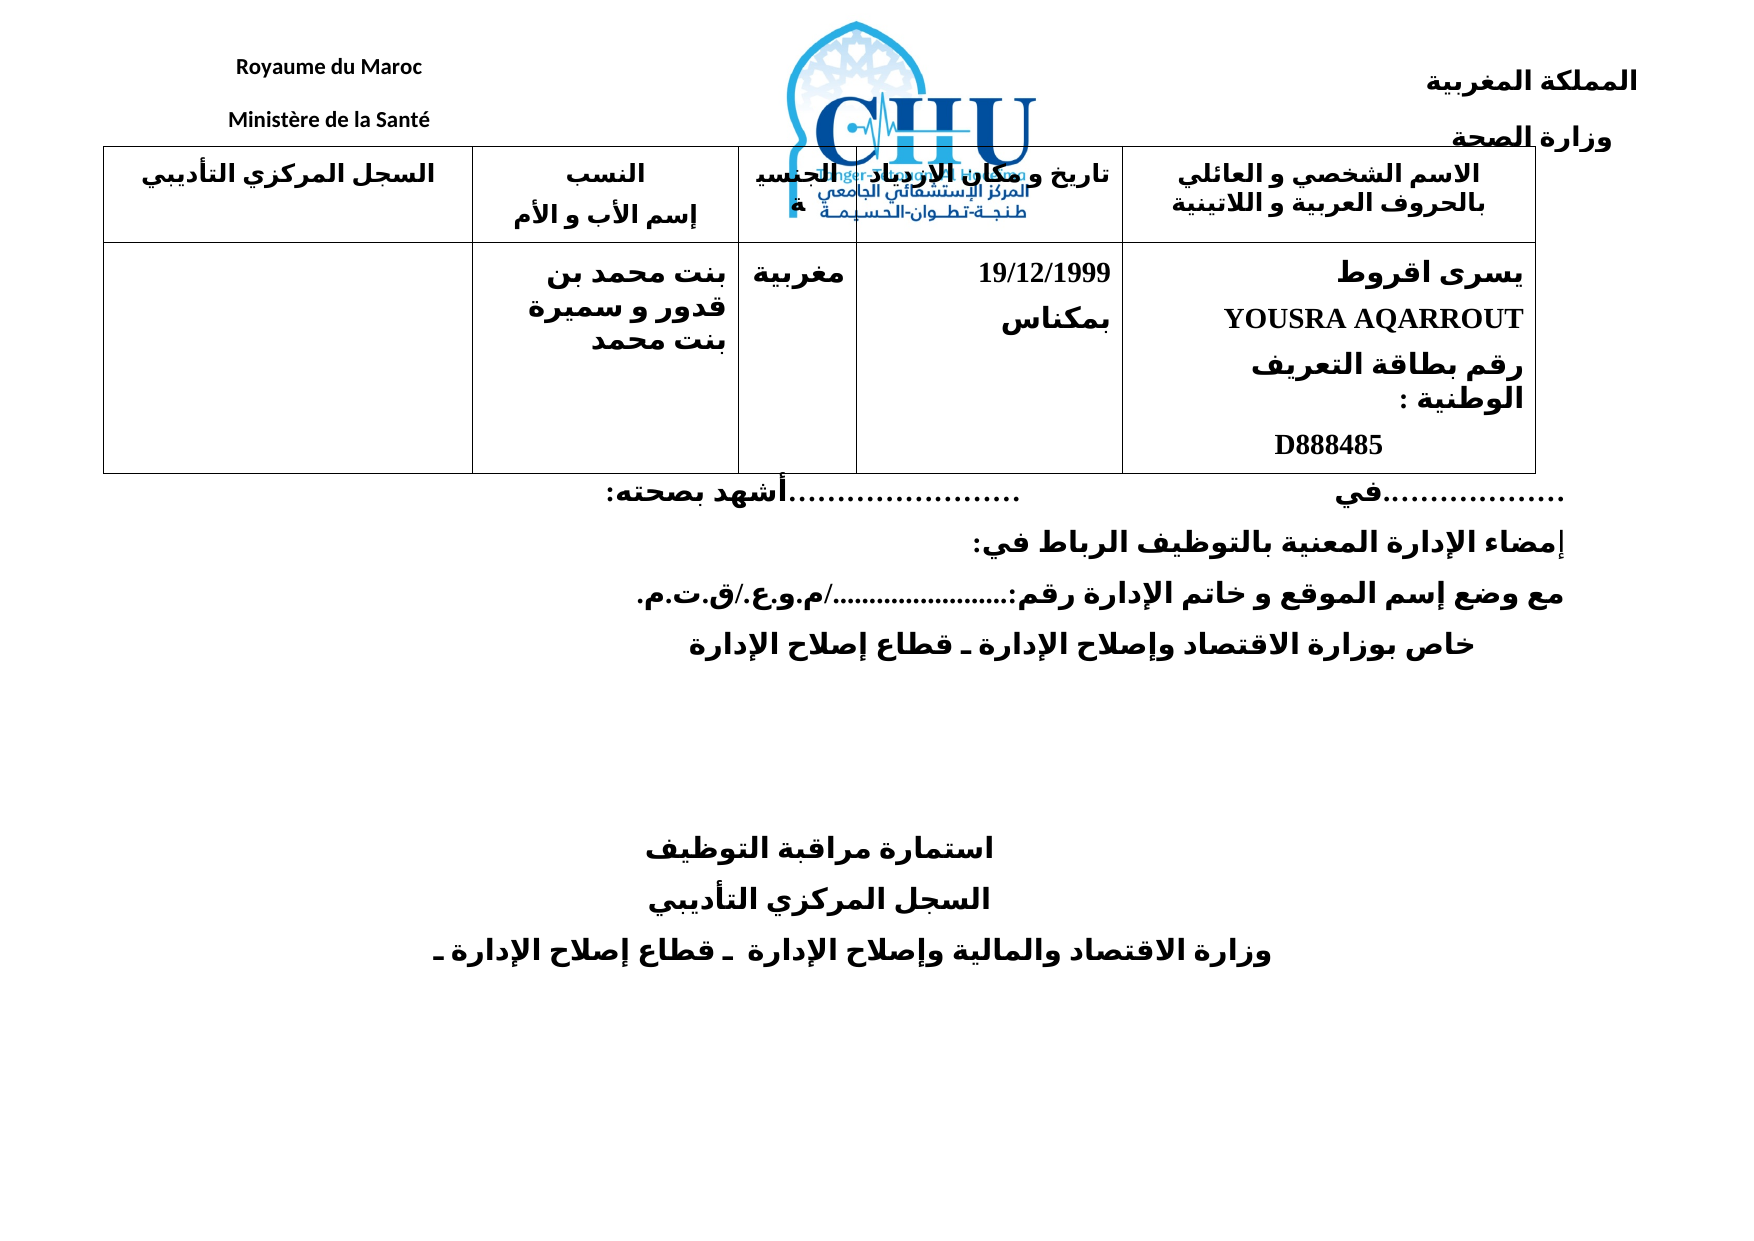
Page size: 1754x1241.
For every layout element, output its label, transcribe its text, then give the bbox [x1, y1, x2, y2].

text ……………….في ……………………أشهد بصحته: [162, 155, 1565, 508]
text استمارة مراقبة التوظيف [162, 831, 1476, 865]
table_cell بنت محمد بن قدور و سميرة بنت محمد [473, 243, 738, 473]
table_header تاريخ و مكان الازدياد [857, 147, 1122, 242]
table_header الجنسية [739, 147, 856, 242]
table_header الاسم الشخصي و العائلي بالحروف العربية و اللاتينية [1123, 147, 1535, 242]
table_header النسب إسم الأب و الأم [473, 147, 738, 242]
text مع وضع إسم الموقع و خاتم الإدارة رقم:......................../م.و.ع./ق.ت.م. [162, 576, 1565, 610]
picture [745, 3, 1062, 146]
table_cell يسرى اقروط YOUSRA AQARROUT رقم بطاقة التعريف الوطنية : D888485 [1123, 243, 1535, 473]
table_cell [104, 243, 472, 473]
table_cell 19/12/1999 بمكناس [857, 243, 1122, 473]
text إمضاء الإدارة المعنية بالتوظيف الرباط في: [162, 525, 1565, 559]
table_header السجل المركزي التأديبي [104, 147, 472, 242]
text خاص بوزارة الاقتصاد وإصلاح الإدارة ـ قطاع إصلاح الإدارة [162, 627, 1476, 661]
text وزارة الاقتصاد والمالية وإصلاح الإدارة ـ قطاع إصلاح الإدارة ـ [162, 933, 1654, 967]
table_cell مغربية [739, 243, 856, 473]
text السجل المركزي التأديبي [162, 882, 1476, 916]
